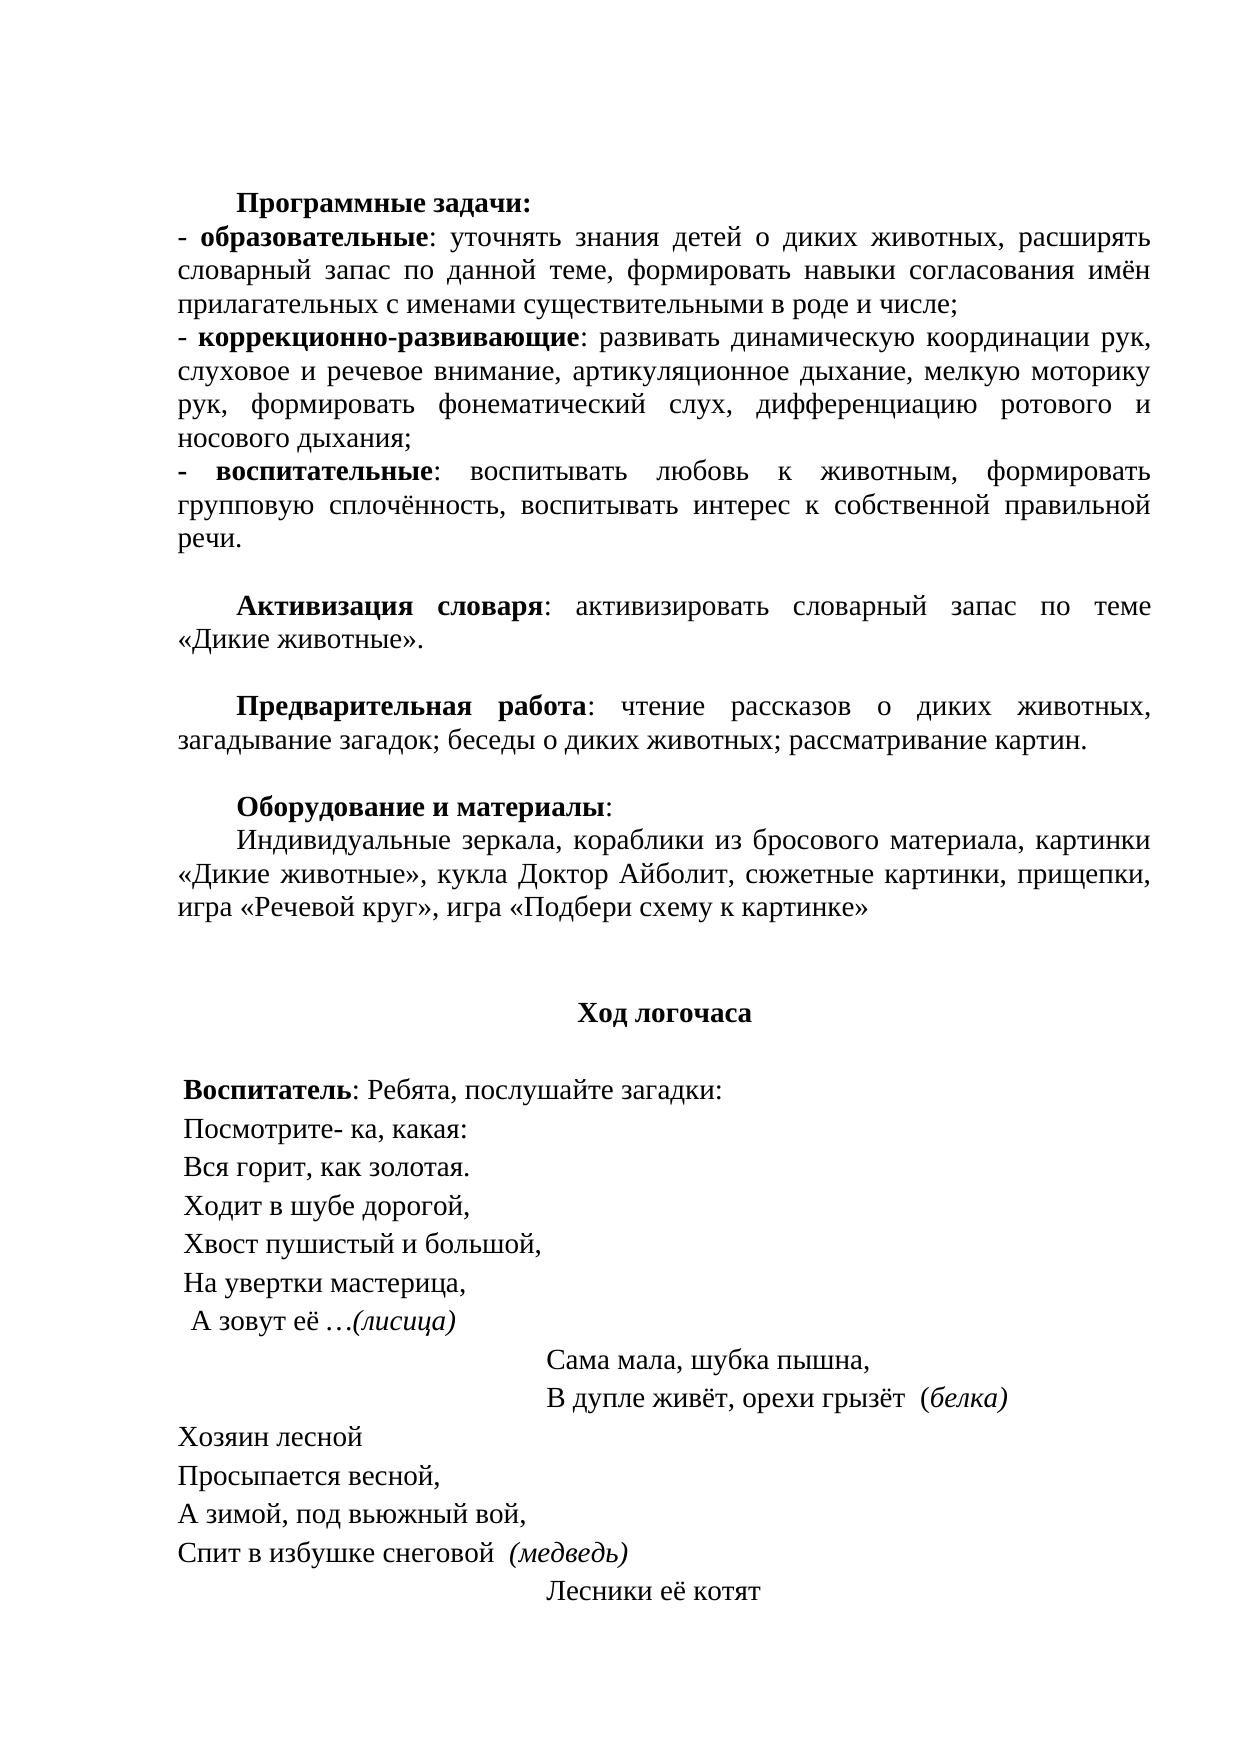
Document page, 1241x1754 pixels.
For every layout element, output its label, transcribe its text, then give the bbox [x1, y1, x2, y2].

text Сама мала, шубка пышна, [183, 1342, 1175, 1376]
text В дупле живёт, орехи грызёт (белка) [183, 1381, 1175, 1414]
text На увертки мастерица, [183, 1265, 1175, 1298]
text Лесники её котят [177, 1573, 1152, 1607]
text Вся горит, как золотая. [183, 1149, 1175, 1183]
text А зовут её …(лисица) [183, 1303, 1175, 1337]
text Активизация словаря: активизировать словарный запас по теме «Дикие животные». [177, 588, 1152, 655]
text - коррекционно-развивающие: развивать динамическую координации рук, слуховое и речевое внимание, артикуляционное дыхание, мелкую моторику рук, формировать фонематический слух, дифференциацию ротового и носового дыхания; [177, 319, 1152, 453]
text Программные задачи: [177, 185, 1152, 219]
text Предварительная работа: чтение рассказов о диких животных, загадывание загадок; беседы о диких животных; рассматривание картин. [177, 688, 1152, 755]
text Воспитатель: Ребята, послушайте загадки: [183, 1072, 1175, 1106]
text Оборудование и материалы: [177, 789, 1152, 822]
text - воспитательные: воспитывать любовь к животным, формировать групповую сплочённость, воспитывать интерес к собственной правильной речи. [177, 453, 1152, 554]
text Ходит в шубе дорогой, [183, 1188, 1175, 1221]
text Хозяин лесной [177, 1419, 1152, 1453]
text Посмотрите- ка, какая: [183, 1111, 1175, 1144]
text Индивидуальные зеркала, кораблики из бросового материала, картинки «Дикие животные», кукла Доктор Айболит, сюжетные картинки, прищепки, игра «Речевой круг», игра «Подбери схему к картинке» [177, 822, 1152, 923]
text А зимой, под вьюжный вой, [177, 1496, 1152, 1530]
text Спит в избушке снеговой (медведь) [177, 1535, 1152, 1568]
text Ход логочаса [177, 995, 1152, 1029]
text Хвост пушистый и большой, [183, 1226, 1175, 1260]
text - образовательные: уточнять знания детей о диких животных, расширять словарный запас по данной теме, формировать навыки согласования имён прилагательных с именами существительными в роде и числе; [177, 219, 1152, 319]
text Просыпается весной, [177, 1458, 1152, 1491]
